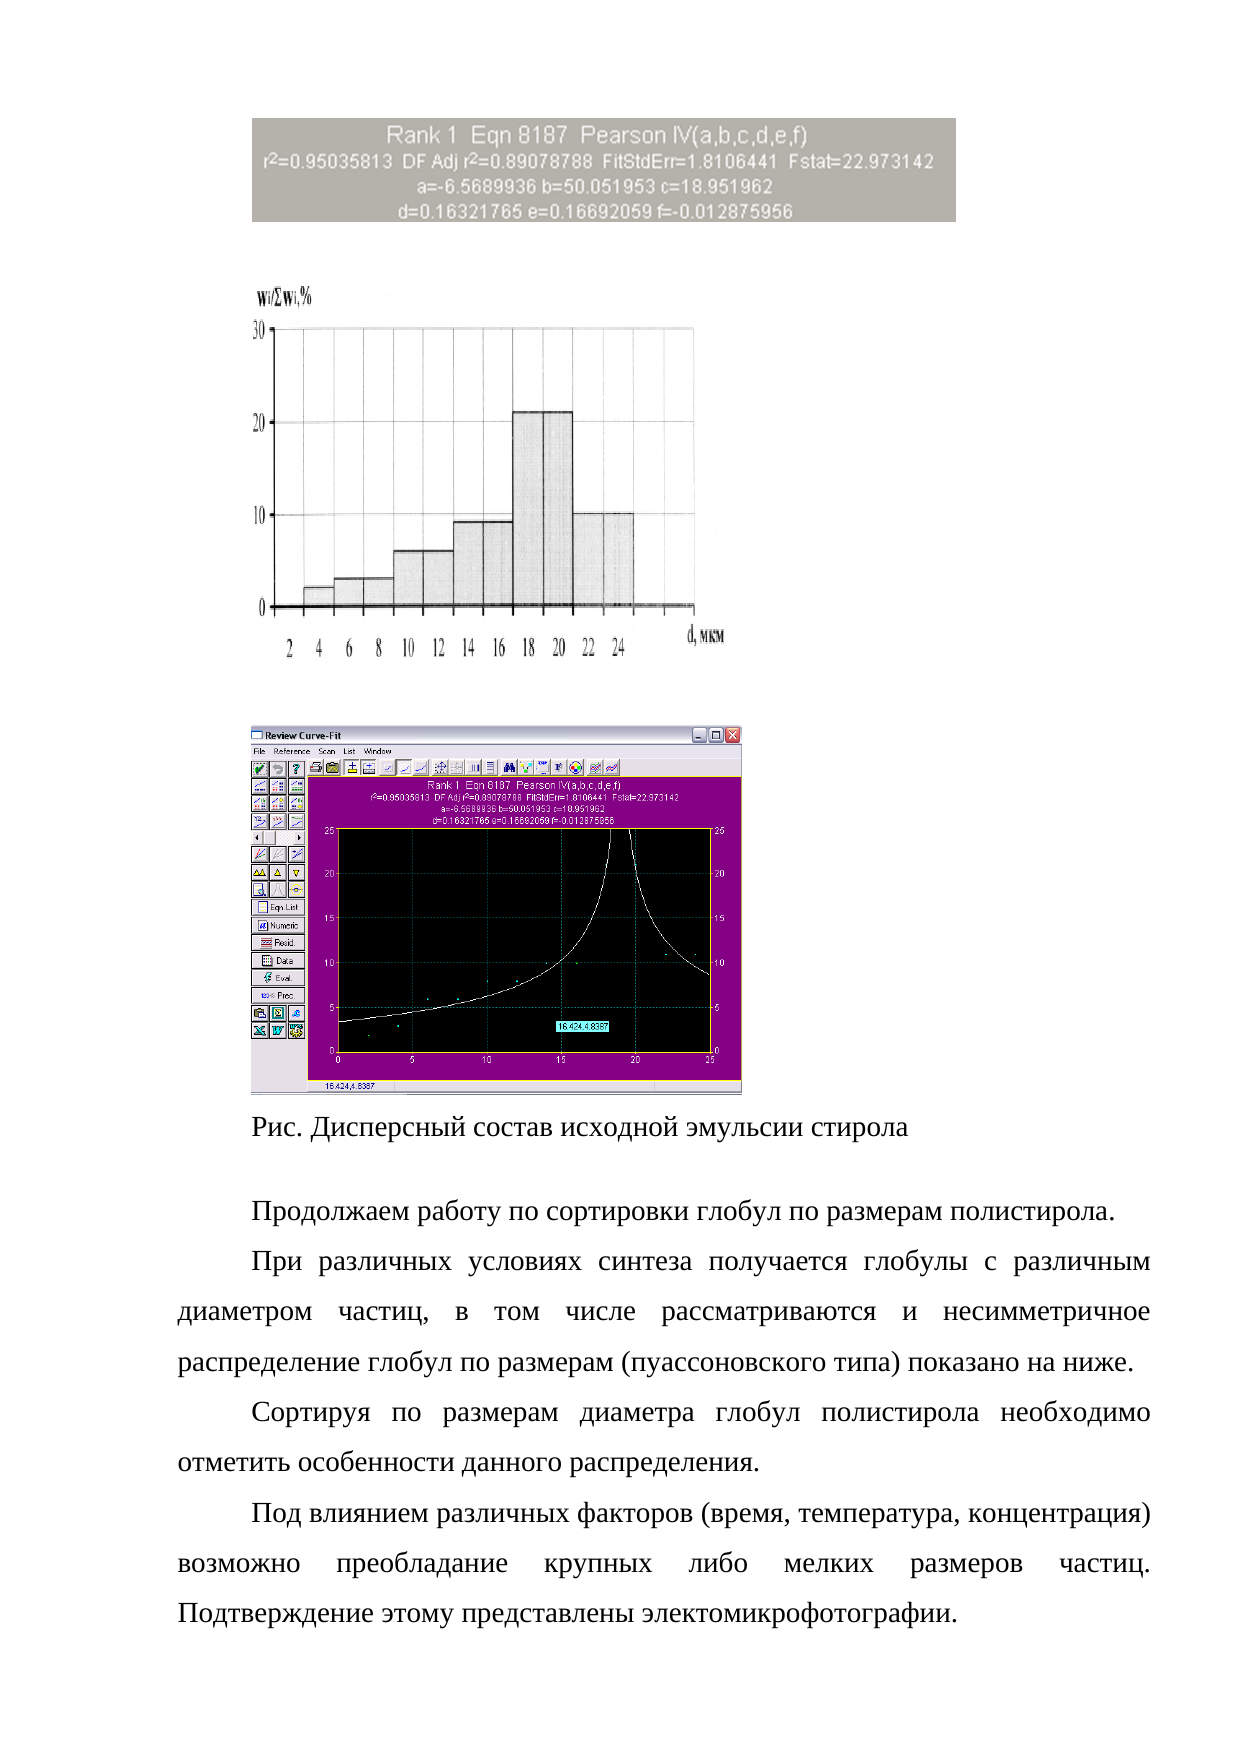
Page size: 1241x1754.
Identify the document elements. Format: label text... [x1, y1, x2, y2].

picture [251, 286, 734, 661]
text При различных условиях синтеза получается глобулы с различным диаметром частиц, в том числе рассматриваются и несимметричное распределение глобул по размерам (пуассоновского типа) показано на ниже. [177, 1243, 1152, 1377]
picture [251, 725, 742, 1095]
text Под влиянием различных факторов (время, температура, концентрация) возможно преобладание крупных либо мелких размеров частиц. Подтверждение этому представлены электомикрофотографии. [177, 1495, 1152, 1629]
text Рис. Дисперсный состав исходной эмульсии стирола [177, 1109, 1152, 1142]
text Сортируя по размерам диаметра глобул полистирола необходимо отметить особенности данного распределения. [177, 1394, 1152, 1478]
text Продолжаем работу по сортировки глобул по размерам полистирола. [177, 1193, 1152, 1226]
picture [251, 118, 956, 222]
